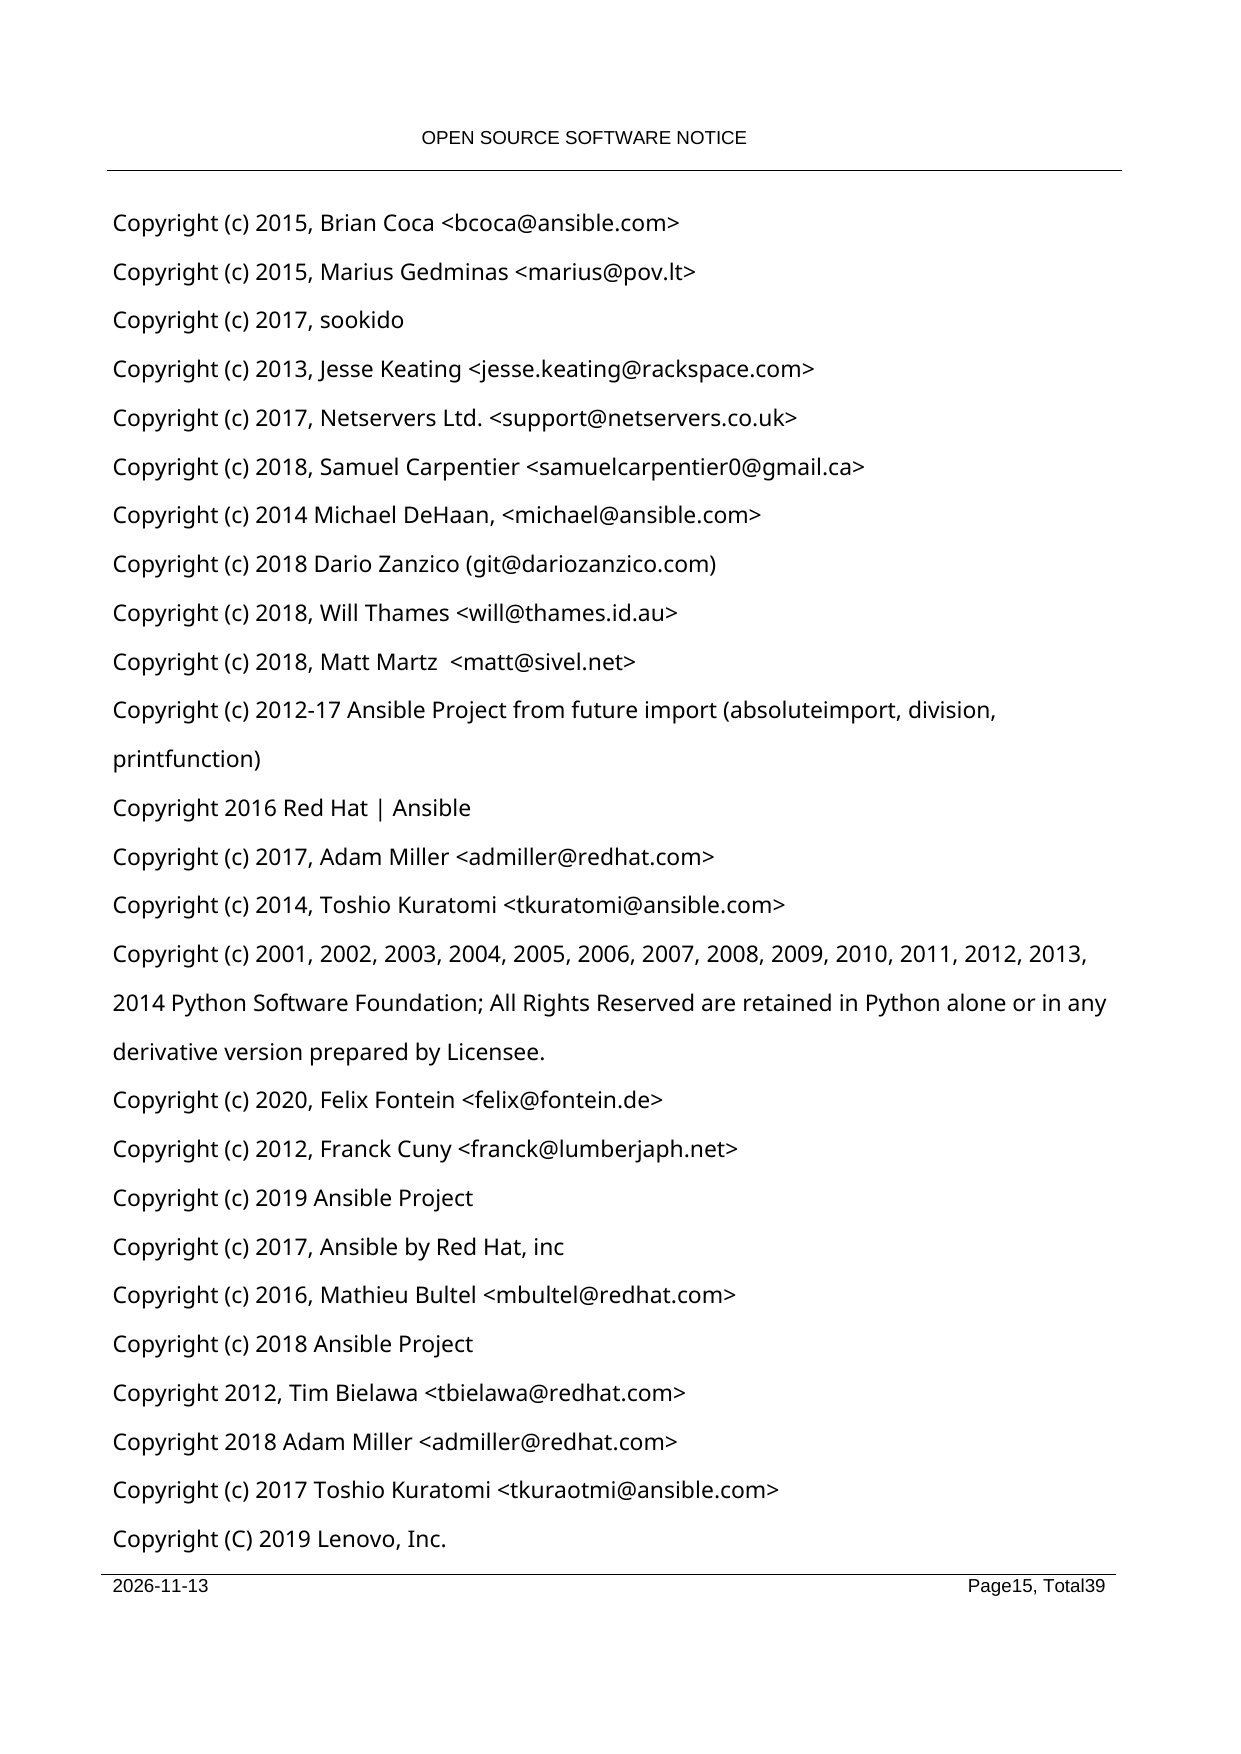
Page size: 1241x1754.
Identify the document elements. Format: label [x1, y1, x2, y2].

text [112, 206, 1128, 1555]
